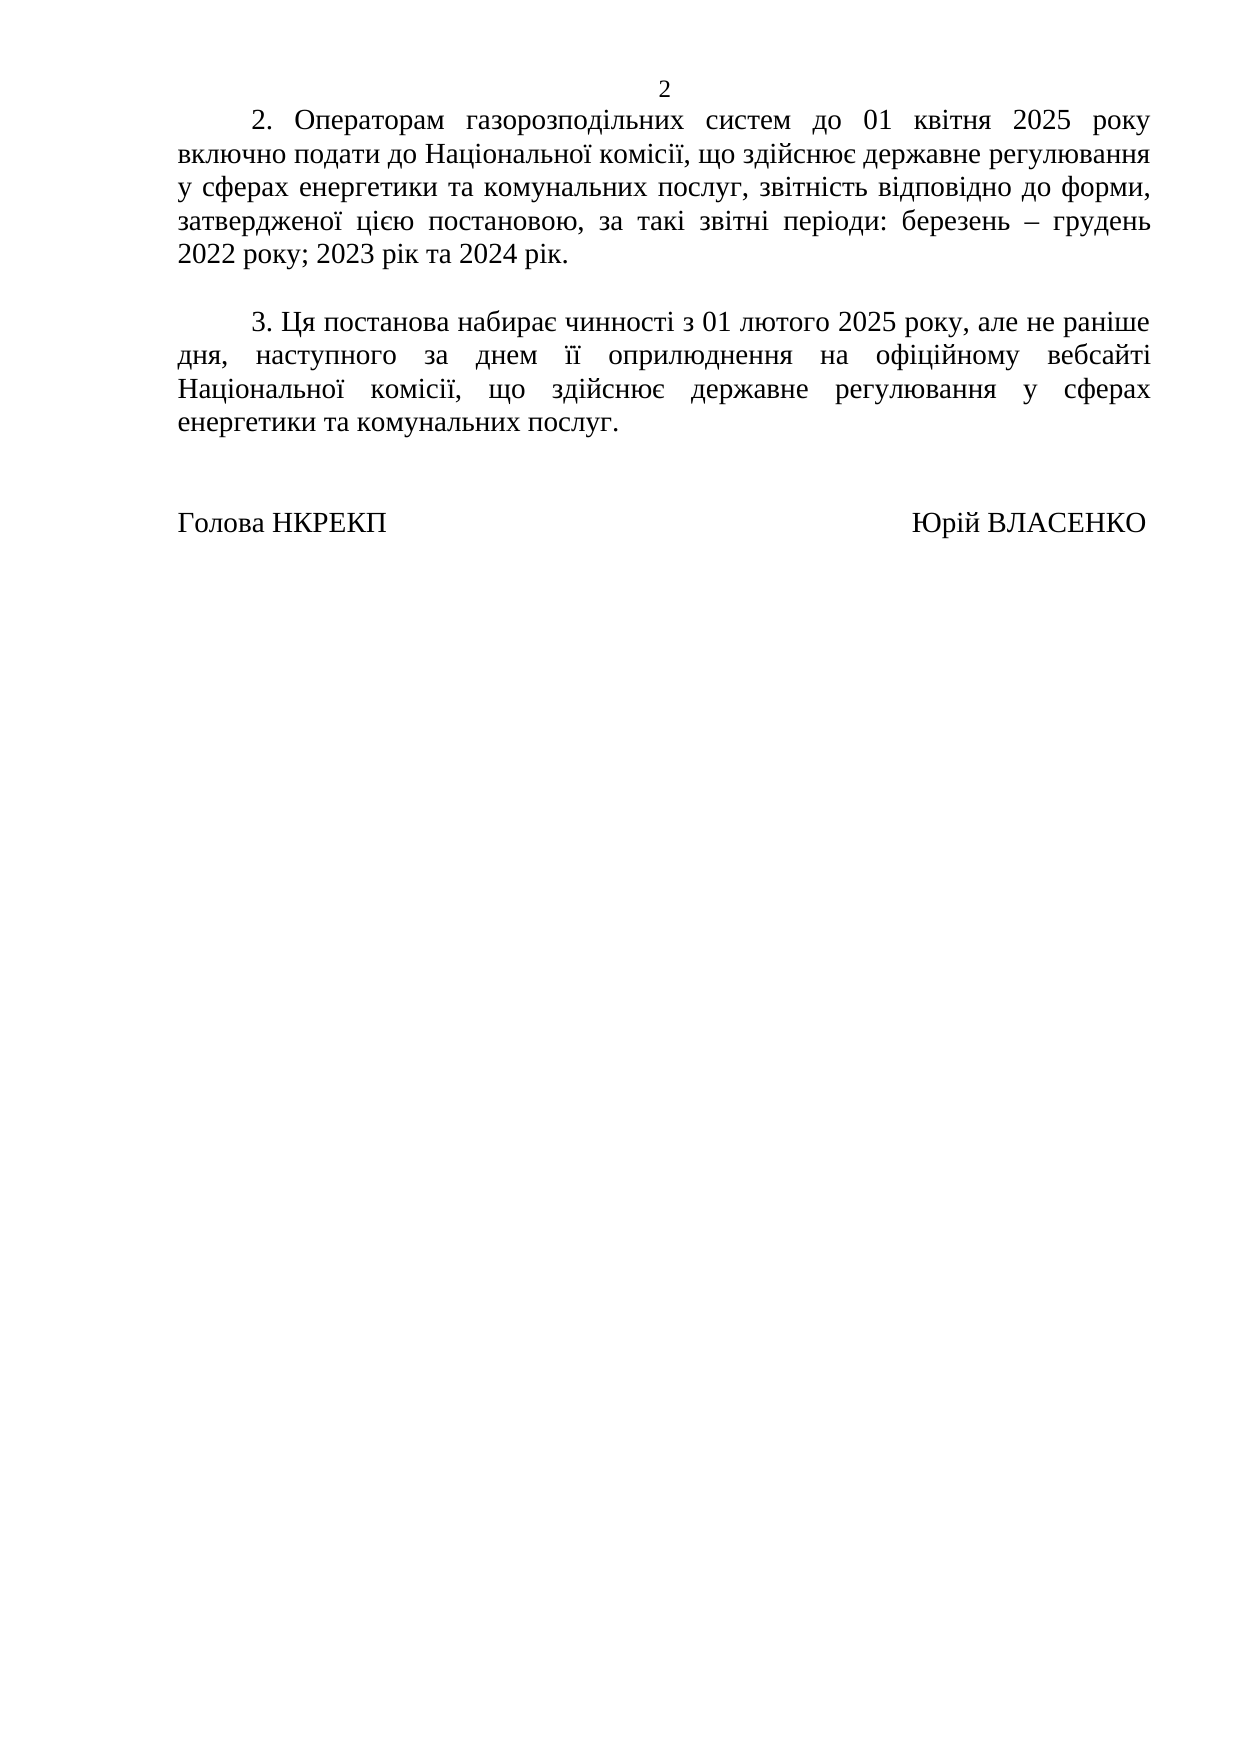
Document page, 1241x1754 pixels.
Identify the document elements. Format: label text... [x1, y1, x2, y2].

text 2. Операторам газорозподільних систем до 01 квітня 2025 року включно подати до Національної комісії, що здійснює державне регулювання у сферах енергетики та комунальних послуг, звітність відповідно до форми, затвердженої цією постановою, за такі звітні періоди: березень – грудень 2022 року; 2023 рік та 2024 рік. [177, 102, 1152, 270]
text Голова НКРЕКП Юрій ВЛАСЕНКО [177, 505, 1152, 538]
text 3. Ця постанова набирає чинності з 01 лютого 2025 року, але не раніше дня, наступного за днем її оприлюднення на офіційному вебсайті Національної комісії, що здійснює державне регулювання у сферах енергетики та комунальних послуг. [177, 304, 1152, 438]
